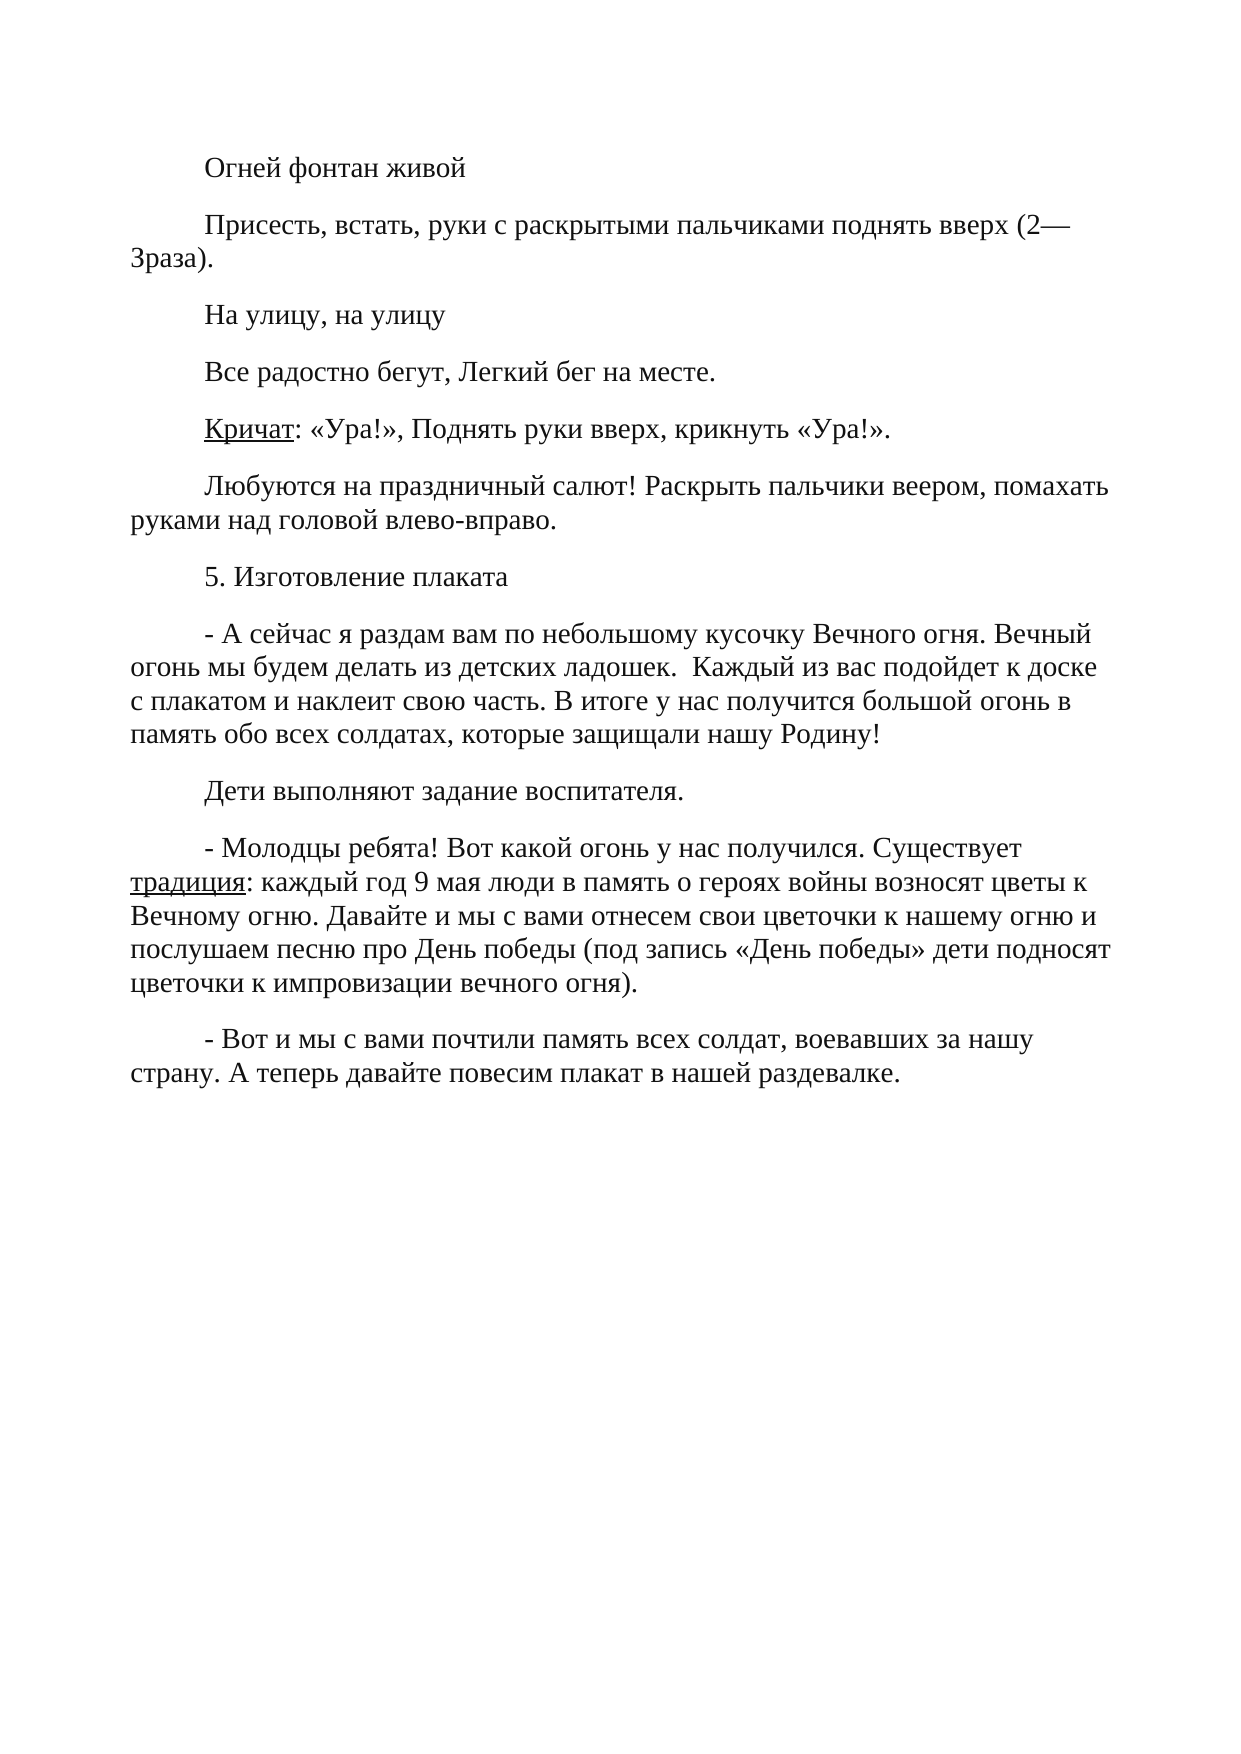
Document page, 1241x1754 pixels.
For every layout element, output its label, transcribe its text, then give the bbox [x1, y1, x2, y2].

text Огней фонтан живой [130, 150, 1116, 183]
text - Вот и мы с вами почтили память всех солдат, воевавших за нашу страну. А теперь давайте повесим плакат в нашей раздевалке. [130, 1022, 1116, 1089]
text Все радостно бегут, Легкий бег на месте. [130, 354, 1116, 388]
text Дети выполняют задание воспитателя. [130, 773, 1116, 807]
text На улицу, на улицу [130, 297, 1116, 331]
text - А сейчас я раздам вам по небольшому кусочку Вечного огня. Вечный огонь мы будем делать из детских ладошек. Каждый из вас подойдет к доске с плакатом и наклеит свою часть. В итоге у нас получится большой огонь в память обо всех солдатах, которые защищали нашу Родину! [130, 616, 1116, 750]
text Кричат: «Ура!», Поднять руки вверх, крикнуть «Ура!». [130, 411, 1116, 445]
text Любуются на праздничный салют! Раскрыть пальчики веером, помахать руками над головой влево-вправо. [130, 468, 1116, 536]
text 5. Изготовление плаката [130, 559, 1116, 592]
text Присесть, встать, руки с раскрытыми пальчиками поднять вверх (2—Зраза). [130, 207, 1116, 274]
text - Молодцы ребята! Вот какой огонь у нас получился. Существует традиция: каждый год 9 мая люди в память о героях войны возносят цветы к Вечному огню. Давайте и мы с вами отнесем свои цветочки к нашему огню и послушаем песню про День победы (под запись «День победы» дети подносят цветочки к импровизации вечного огня). [130, 831, 1116, 998]
